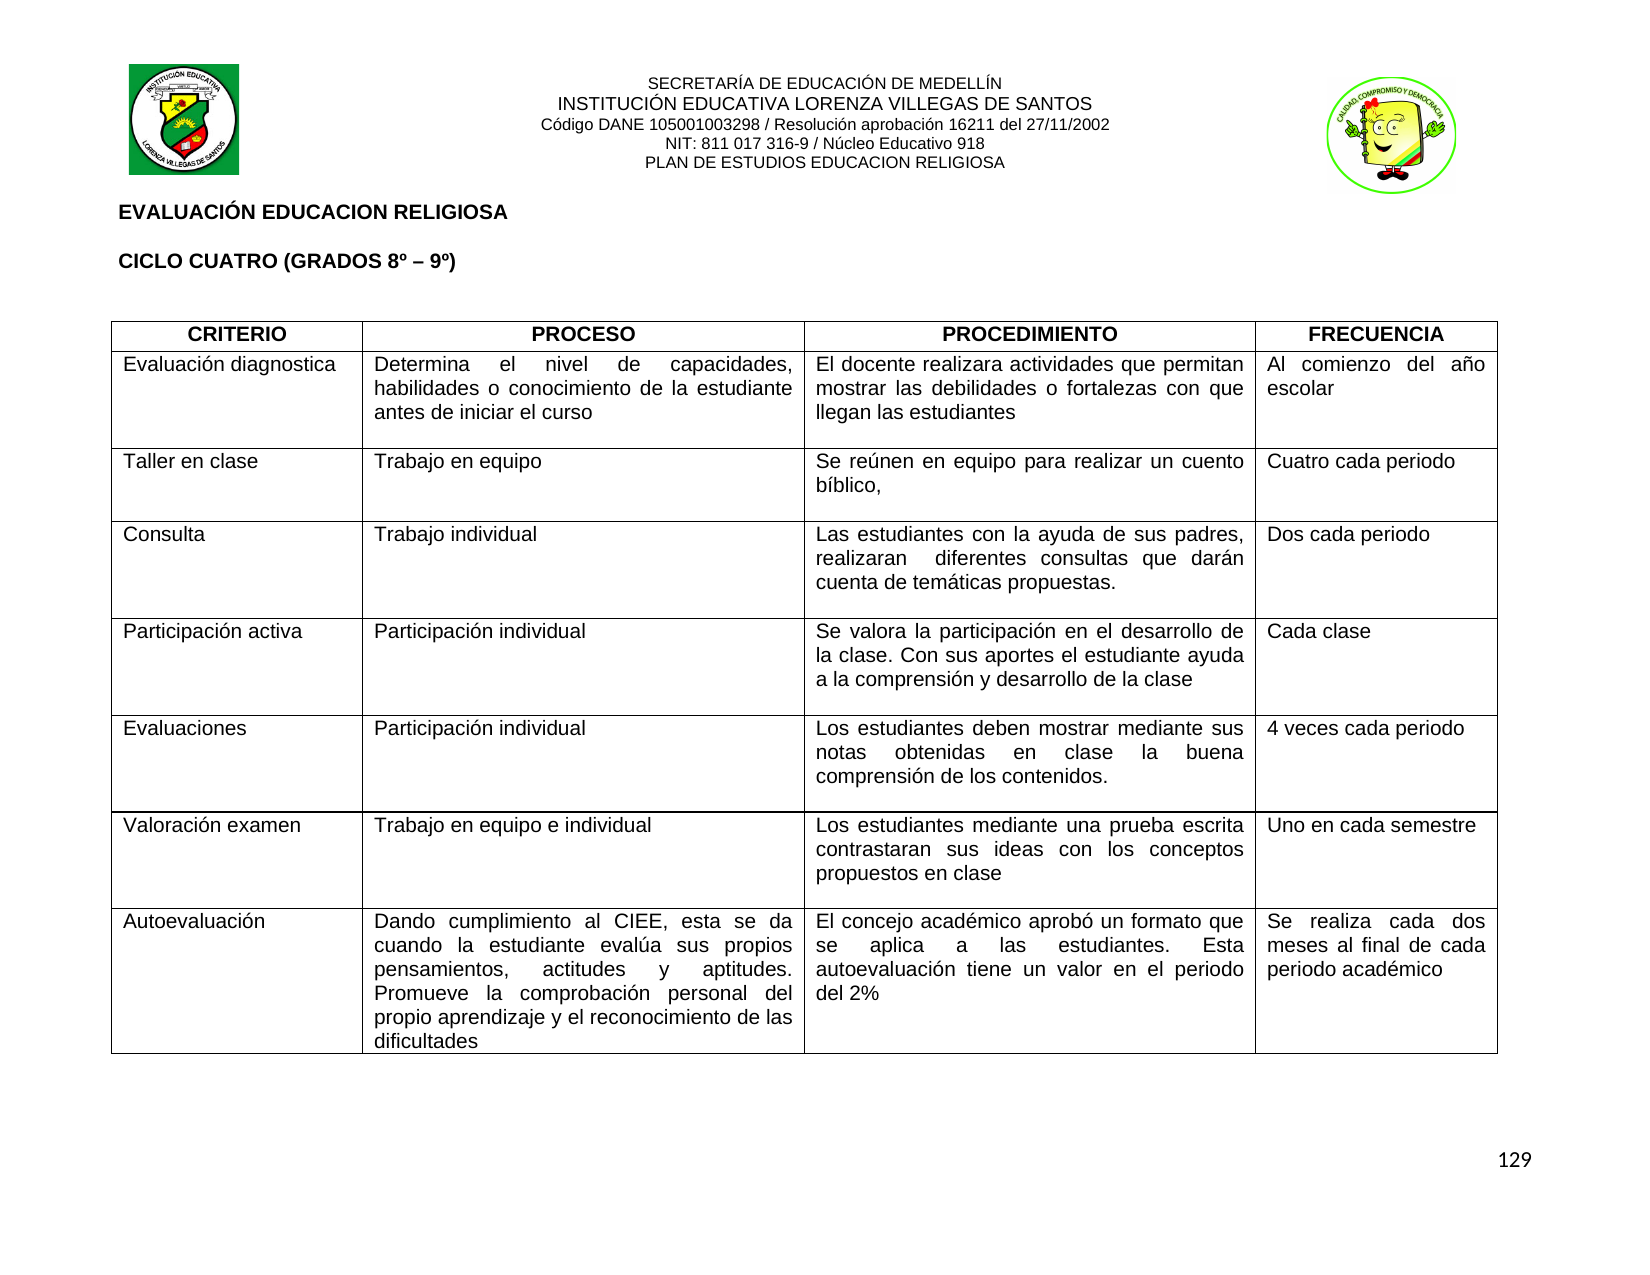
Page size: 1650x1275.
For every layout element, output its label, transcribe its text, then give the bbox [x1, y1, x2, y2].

table_cell Al comienzo del año escolar [1256, 352, 1497, 448]
table_cell Trabajo individual [363, 522, 804, 618]
text CICLO CUATRO (GRADOS 8º – 9º) [118, 248, 1532, 272]
table_cell El docente realizara actividades que permitan mostrar las debilidades o fortalezas con que llegan las estudiantes [805, 352, 1255, 448]
table_cell Dando cumplimiento al CIEE, esta se da cuando la estudiante evalúa sus propios pensamientos, actitudes y aptitudes. Promueve la comprobación personal del propio aprendizaje y el reconocimiento de las dificultades [363, 909, 804, 1053]
table_cell Participación individual [363, 716, 804, 811]
table_cell Trabajo en equipo e individual [363, 813, 804, 908]
table_cell Los estudiantes mediante una prueba escrita contrastaran sus ideas con los conceptos propuestos en clase [805, 813, 1255, 908]
table_cell Dos cada periodo [1256, 522, 1497, 618]
table_cell Se reúnen en equipo para realizar un cuento bíblico, [805, 449, 1255, 521]
table_header CRITERIO [112, 322, 362, 351]
table_cell Participación individual [363, 619, 804, 714]
table_cell Cada clase [1256, 619, 1497, 714]
text EVALUACIÓN EDUCACION RELIGIOSA [118, 200, 1532, 224]
table_cell Se realiza cada dos meses al final de cada periodo académico [1256, 909, 1497, 1053]
table_cell Evaluación diagnostica [112, 352, 362, 448]
picture [1326, 77, 1457, 194]
table_cell Cuatro cada periodo [1256, 449, 1497, 521]
picture [128, 64, 240, 175]
table_cell Autoevaluación [112, 909, 362, 1053]
table_cell Participación activa [112, 619, 362, 714]
table_cell Evaluaciones [112, 716, 362, 811]
table_cell Taller en clase [112, 449, 362, 521]
table_cell Uno en cada semestre [1256, 813, 1497, 908]
table_cell Determina el nivel de capacidades, habilidades o conocimiento de la estudiante antes de iniciar el curso [363, 352, 804, 448]
table_cell Las estudiantes con la ayuda de sus padres, realizaran diferentes consultas que darán cuenta de temáticas propuestas. [805, 522, 1255, 618]
table_cell Consulta [112, 522, 362, 618]
table_cell Trabajo en equipo [363, 449, 804, 521]
table_header PROCEDIMIENTO [805, 322, 1255, 351]
table_cell El concejo académico aprobó un formato que se aplica a las estudiantes. Esta autoevaluación tiene un valor en el periodo del 2% [805, 909, 1255, 1053]
table_cell Se valora la participación en el desarrollo de la clase. Con sus aportes el estudiante ayuda a la comprensión y desarrollo de la clase [805, 619, 1255, 714]
table_cell Valoración examen [112, 813, 362, 908]
table_header FRECUENCIA [1256, 322, 1497, 351]
table_cell Los estudiantes deben mostrar mediante sus notas obtenidas en clase la buena comprensión de los contenidos. [805, 716, 1255, 811]
table_header PROCESO [363, 322, 804, 351]
table_cell 4 veces cada periodo [1256, 716, 1497, 811]
